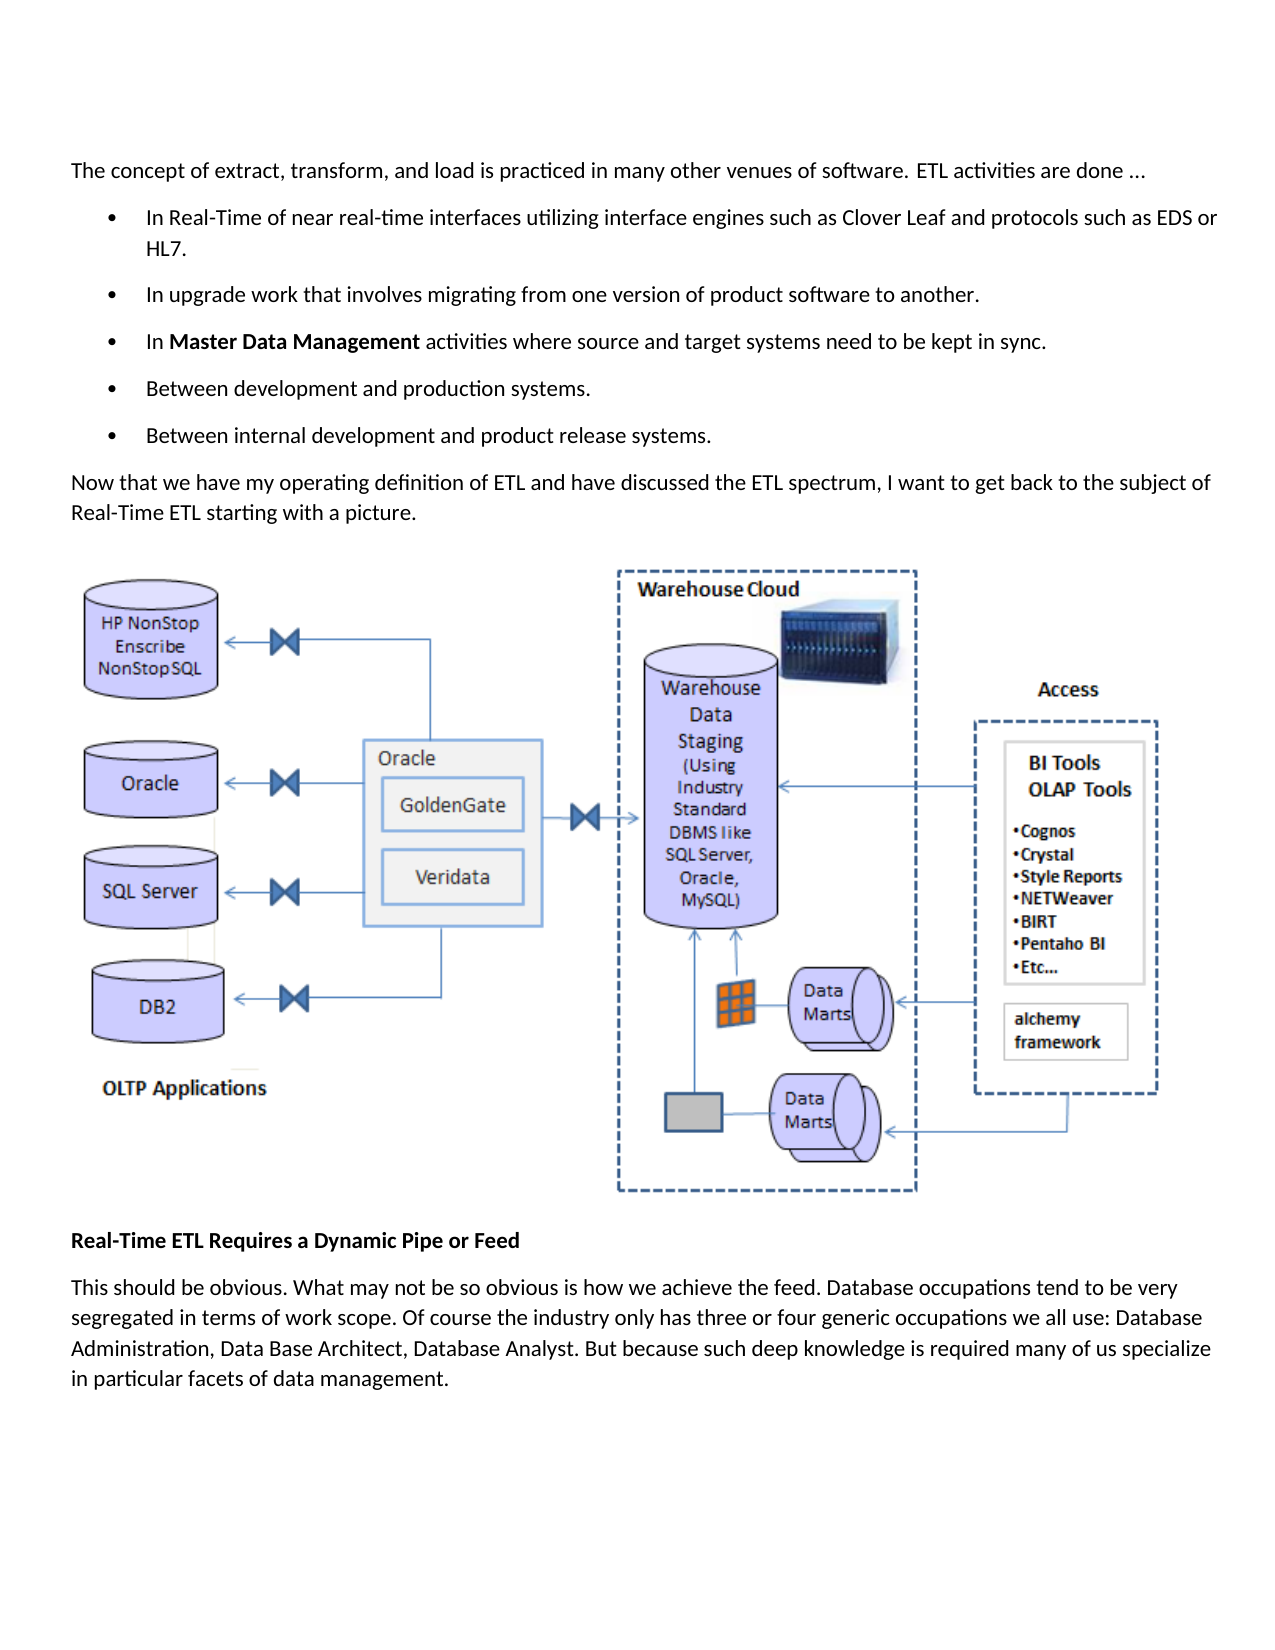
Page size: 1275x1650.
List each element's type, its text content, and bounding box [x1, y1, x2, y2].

list In upgrade work that involves migrating from one version of product software to another. [108, 281, 1223, 308]
list In Master Data Management activities where source and target systems need to be kept in sync. [108, 327, 1223, 355]
list Between internal development and product release systems. [108, 421, 1223, 449]
list Between development and production systems. [108, 374, 1223, 402]
text Real-Time ETL Requires a Dynamic Pipe or Feed [71, 1226, 1223, 1254]
text This should be obvious. What may not be so obvious is how we achieve the feed. Database occupations tend to be very segregated in terms of work scope. Of course the industry only has three or four generic occupations we all use: Database Administration, Data Base Architect, Database Analyst. But because such deep knowledge is required many of us specialize in particular facets of data management. [71, 1273, 1223, 1392]
picture [70, 545, 1168, 1208]
text Now that we have my operating definition of ETL and have discussed the ETL spectrum, I want to get back to the subject of Real-Time ETL starting with a picture. [71, 468, 1223, 526]
list In Real-Time of near real-time interfaces utilizing interface engines such as Clover Leaf and protocols such as EDS or HL7. [108, 203, 1223, 262]
text The concept of extract, transform, and load is practiced in many other venues of software. ETL activities are done ... [71, 157, 1223, 184]
